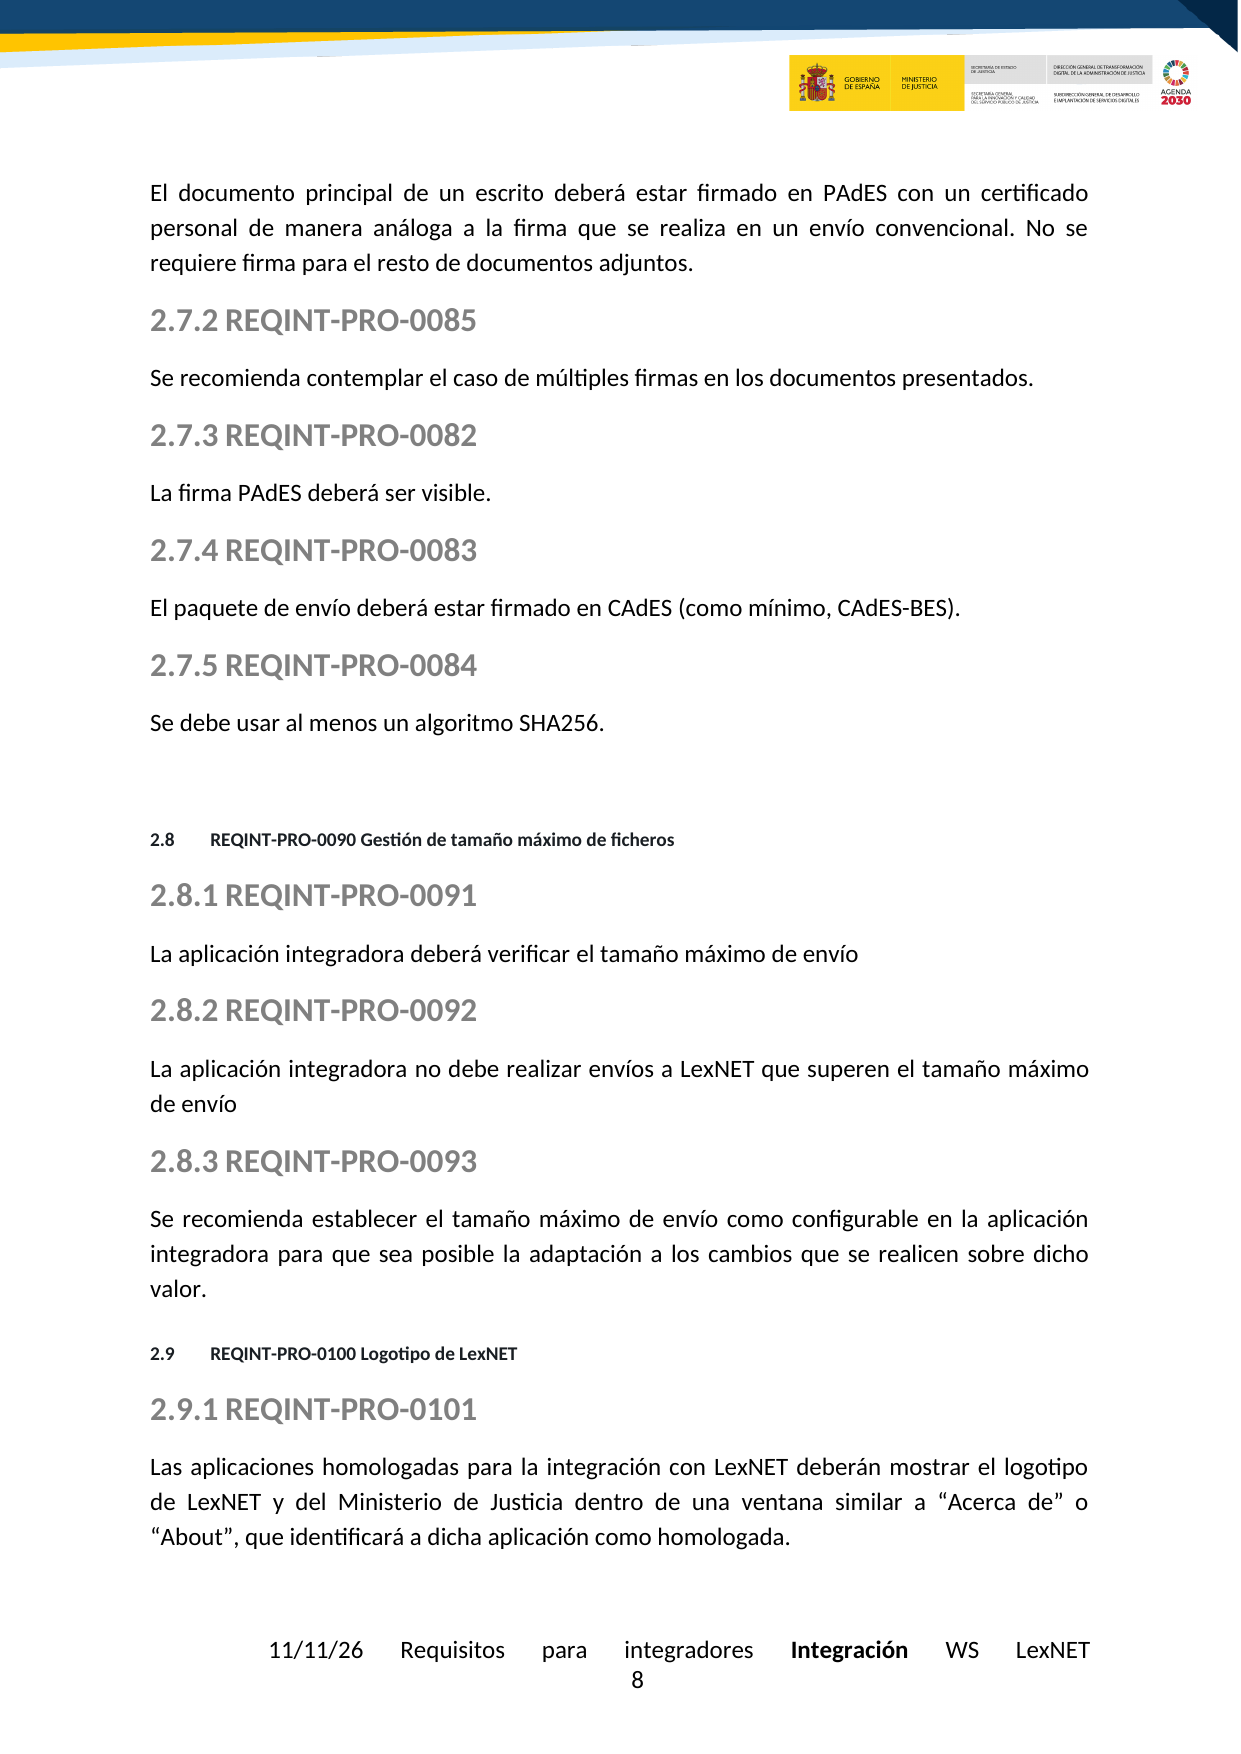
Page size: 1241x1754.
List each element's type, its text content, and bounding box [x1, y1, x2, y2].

subtitle REQINT-PRO-0092 [150, 989, 1090, 1030]
subtitle REQINT-PRO-0091 [150, 874, 1090, 915]
subtitle REQINT-PRO-0100 Logotipo de LexNET [150, 1325, 1090, 1365]
subtitle REQINT-PRO-0101 [150, 1388, 1090, 1429]
subtitle REQINT-PRO-0084 [150, 644, 1090, 685]
subtitle REQINT-PRO-0093 [150, 1139, 1090, 1180]
text Se recomienda establecer el tamaño máximo de envío como configurable en la aplicación integradora para que sea posible la adaptación a los cambios que se realicen sobre dicho valor. [150, 1203, 1090, 1303]
text Se debe usar al menos un algoritmo SHA256. [150, 708, 1090, 738]
text El paquete de envío deberá estar firmado en CAdES (como mínimo, CAdES-BES). [150, 592, 1090, 623]
text La firma PAdES deberá ser visible. [150, 477, 1090, 508]
text La aplicación integradora deberá verificar el tamaño máximo de envío [150, 938, 1090, 968]
subtitle REQINT-PRO-0083 [150, 529, 1090, 570]
subtitle REQINT-PRO-0090 Gestión de tamaño máximo de ficheros [150, 811, 1090, 852]
text El documento principal de un escrito deberá estar firmado en PAdES con un certificado personal de manera análoga a la firma que se realiza en un envío convencional. No se requiere firma para el resto de documentos adjuntos. [150, 177, 1090, 278]
picture [0, 0, 1238, 111]
text La aplicación integradora no debe realizar envíos a LexNET que superen el tamaño máximo de envío [150, 1053, 1090, 1118]
subtitle REQINT-PRO-0082 [150, 414, 1090, 455]
text Se recomienda contemplar el caso de múltiples firmas en los documentos presentados. [150, 362, 1090, 393]
subtitle REQINT-PRO-0085 [150, 299, 1090, 339]
text Las aplicaciones homologadas para la integración con LexNET deberán mostrar el logotipo de LexNET y del Ministerio de Justicia dentro de una ventana similar a “Acerca de” o “About”, que identificará a dicha aplicación como homologada. [150, 1452, 1090, 1552]
